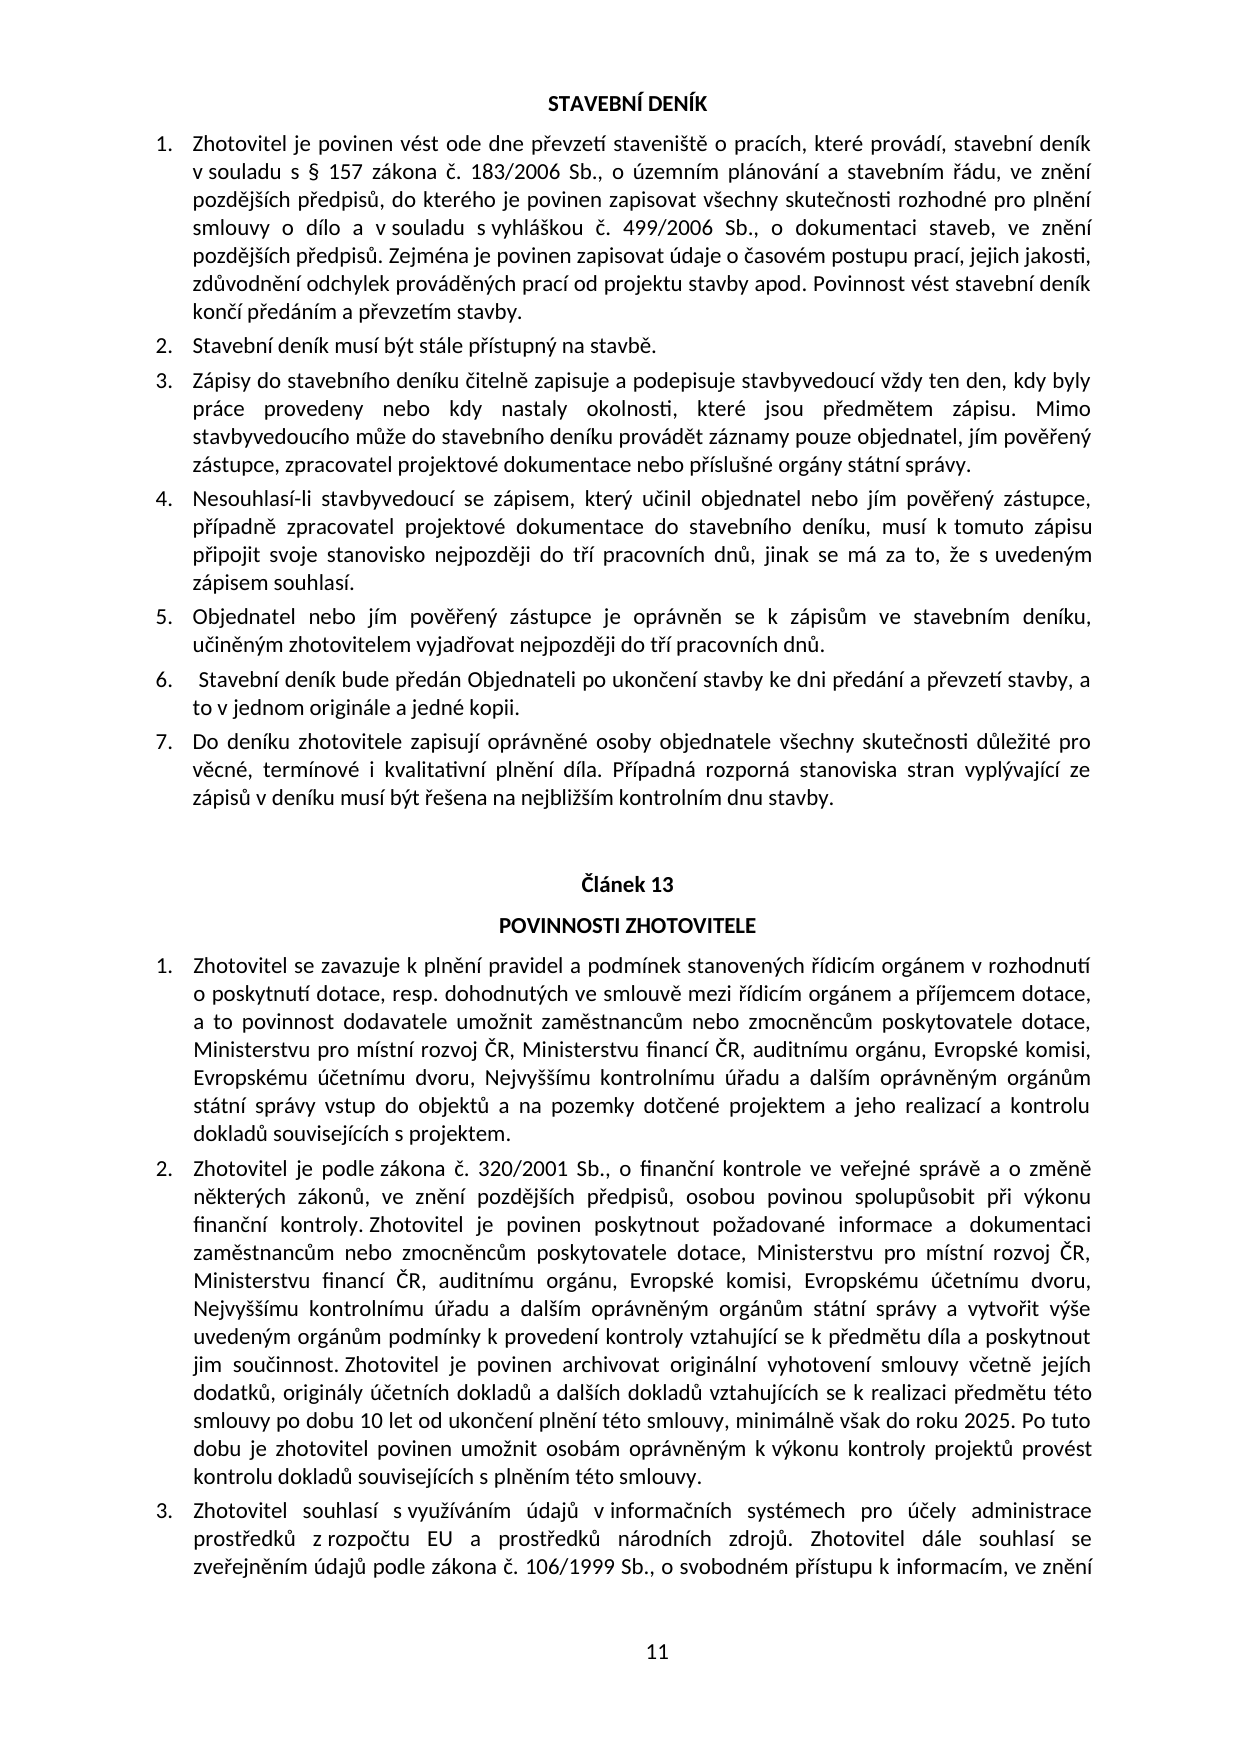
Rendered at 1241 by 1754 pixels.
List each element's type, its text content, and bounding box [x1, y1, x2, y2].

text Povinnosti zhotovitele [162, 911, 1093, 939]
list Do deníku zhotovitele zapisují oprávněné osoby objednatele všechny skutečnosti důležité pro věcné, termínové i kvalitativní plnění díla. Případná rozporná stanoviska stran vyplývající ze zápisů v deníku musí být řešena na nejbližším kontrolním dnu stavby. [155, 727, 1093, 811]
list Zhotovitel se zavazuje k plnění pravidel a podmínek stanovených řídicím orgánem v rozhodnutí o poskytnutí dotace, resp. dohodnutých ve smlouvě mezi řídicím orgánem a příjemcem dotace, a to povinnost dodavatele umožnit zaměstnancům nebo zmocněncům poskytovatele dotace, Ministerstvu pro místní rozvoj ČR, Ministerstvu financí ČR, auditnímu orgánu, Evropské komisi, Evropskému účetnímu dvoru, Nejvyššímu kontrolnímu úřadu a dalším oprávněným orgánům státní správy vstup do objektů a na pozemky dotčené projektem a jeho realizací a kontrolu dokladů souvisejících s projektem. [156, 951, 1093, 1148]
list Objednatel nebo jím pověřený zástupce je oprávněn se k zápisům ve stavebním deníku, učiněným zhotovitelem vyjadřovat nejpozději do tří pracovních dnů. [155, 602, 1093, 658]
list Zápisy do stavebního deníku čitelně zapisuje a podepisuje stavbyvedoucí vždy ten den, kdy byly práce provedeny nebo kdy nastaly okolnosti, které jsou předmětem zápisu. Mimo stavbyvedoucího může do stavebního deníku provádět záznamy pouze objednatel, jím pověřený zástupce, zpracovatel projektové dokumentace nebo příslušné orgány státní správy. [155, 366, 1093, 478]
list Stavební deník bude předán Objednateli po ukončení stavby ke dni předání a převzetí stavby, a to v jednom originále a jedné kopii. [155, 665, 1093, 721]
list Zhotovitel je povinen vést ode dne převzetí staveniště o pracích, které provádí, stavební deník v souladu s § 157 zákona č. 183/2006 Sb., o územním plánování a stavebním řádu, ve znění pozdějších předpisů, do kterého je povinen zapisovat všechny skutečnosti rozhodné pro plnění smlouvy o dílo a v souladu s vyhláškou č. 499/2006 Sb., o dokumentaci staveb, ve znění pozdějších předpisů. Zejména je povinen zapisovat údaje o časovém postupu prací, jejich jakosti, zdůvodnění odchylek prováděných prací od projektu stavby apod. Povinnost vést stavební deník končí předáním a převzetím stavby. [155, 129, 1093, 325]
list Nesouhlasí-li stavbyvedoucí se zápisem, který učinil objednatel nebo jím pověřený zástupce, případně zpracovatel projektové dokumentace do stavebního deníku, musí k tomuto zápisu připojit svoje stanovisko nejpozději do tří pracovních dnů, jinak se má za to, že s uvedeným zápisem souhlasí. [155, 484, 1093, 596]
text Stavební deník [162, 89, 1093, 117]
list Zhotovitel je podle zákona č. 320/2001 Sb., o finanční kontrole ve veřejné správě a o změně některých zákonů, ve znění pozdějších předpisů, osobou povinou spolupůsobit při výkonu finanční kontroly. Zhotovitel je povinen poskytnout požadované informace a dokumentaci zaměstnancům nebo zmocněncům poskytovatele dotace, Ministerstvu pro místní rozvoj ČR, Ministerstvu financí ČR, auditnímu orgánu, Evropské komisi, Evropskému účetnímu dvoru, Nejvyššímu kontrolnímu úřadu a dalším oprávněným orgánům státní správy a vytvořit výše uvedeným orgánům podmínky k provedení kontroly vztahující se k předmětu díla a poskytnout jim součinnost. Zhotovitel je povinen archivovat originální vyhotovení smlouvy včetně jejích dodatků, originály účetních dokladů a dalších dokladů vztahujících se k realizaci předmětu této smlouvy po dobu 10 let od ukončení plnění této smlouvy, minimálně však do roku 2025. Po tuto dobu je zhotovitel povinen umožnit osobám oprávněným k výkonu kontroly projektů provést kontrolu dokladů souvisejících s plněním této smlouvy. [156, 1154, 1093, 1490]
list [156, 1496, 1093, 1580]
subtitle Článek 13 [162, 870, 1093, 898]
list Stavební deník musí být stále přístupný na stavbě. [155, 332, 1093, 359]
